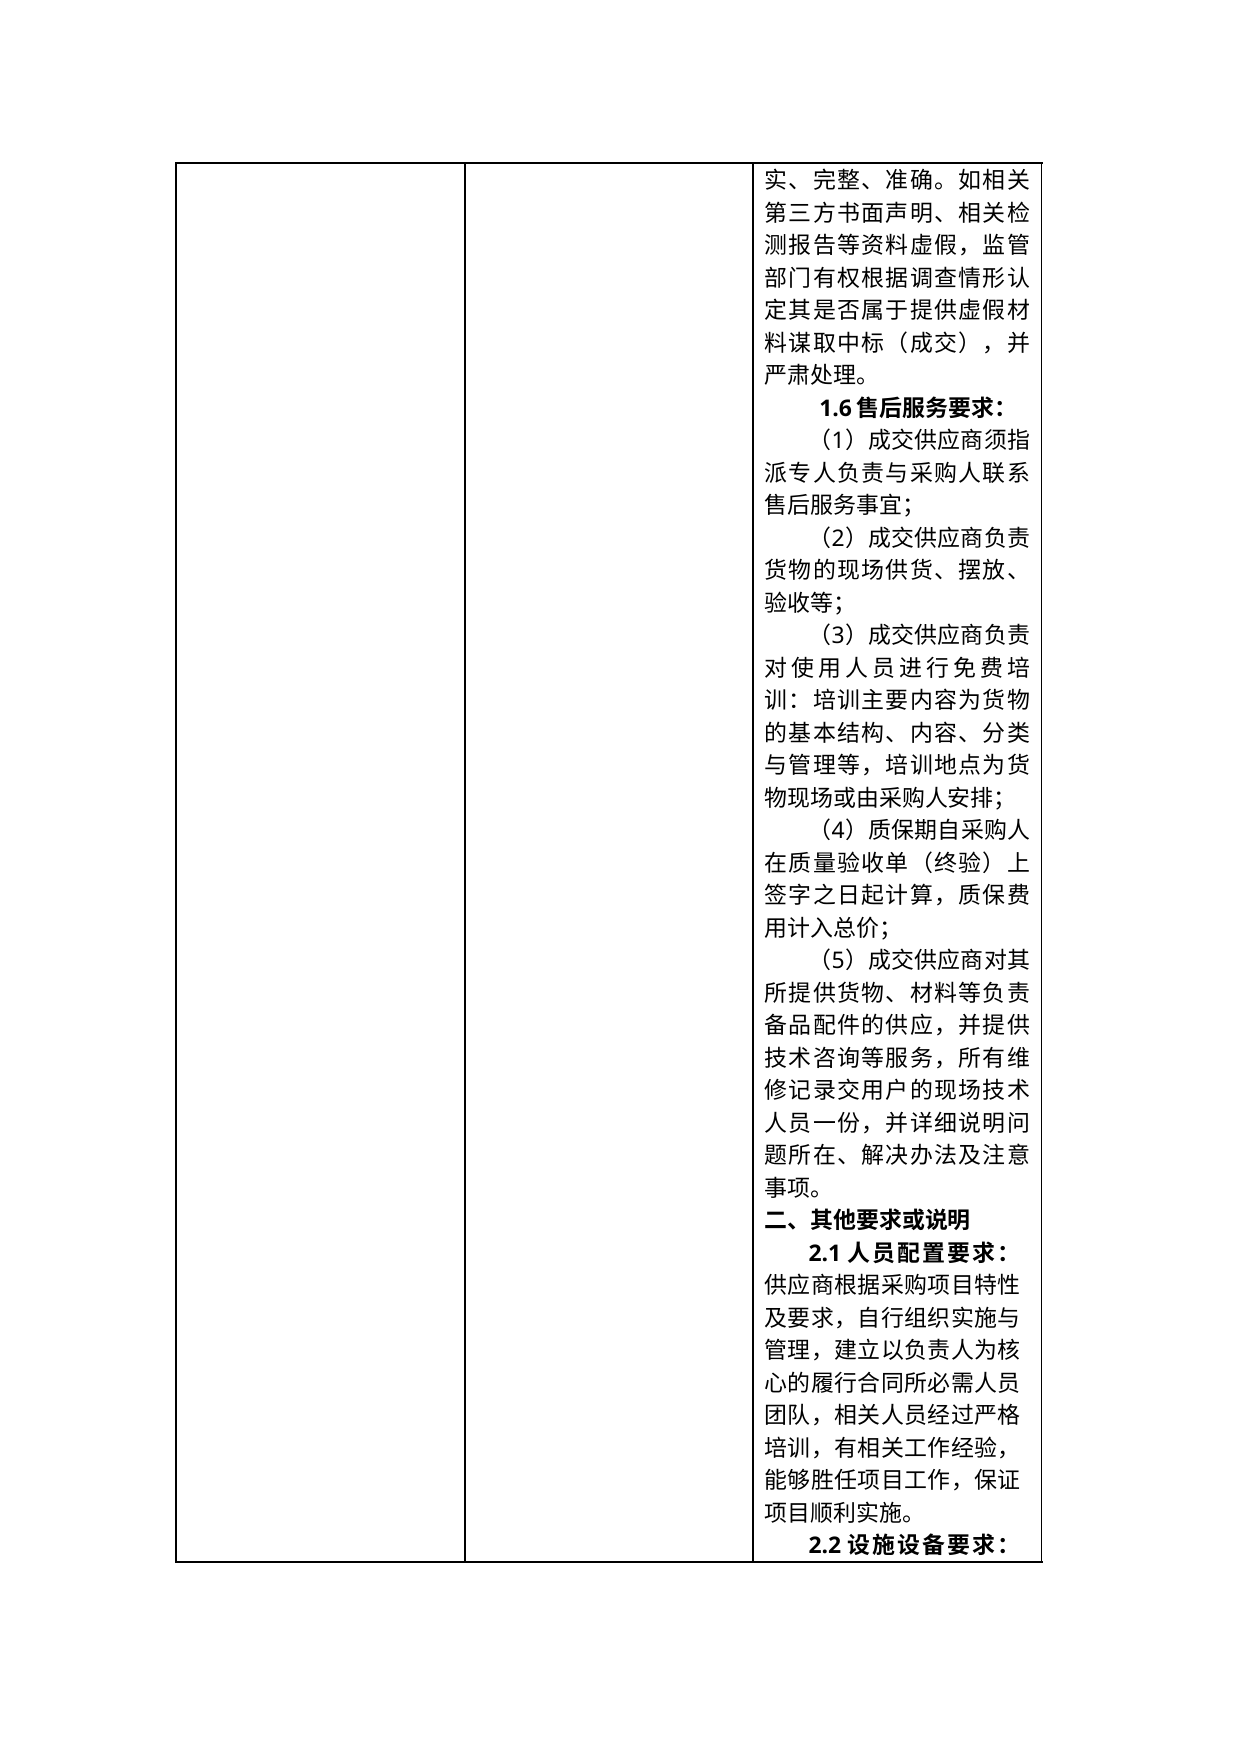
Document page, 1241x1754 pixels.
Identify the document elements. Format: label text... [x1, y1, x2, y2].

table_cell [754, 164, 1041, 1561]
table_cell 1 [466, 164, 752, 1561]
table_cell [177, 164, 464, 1561]
